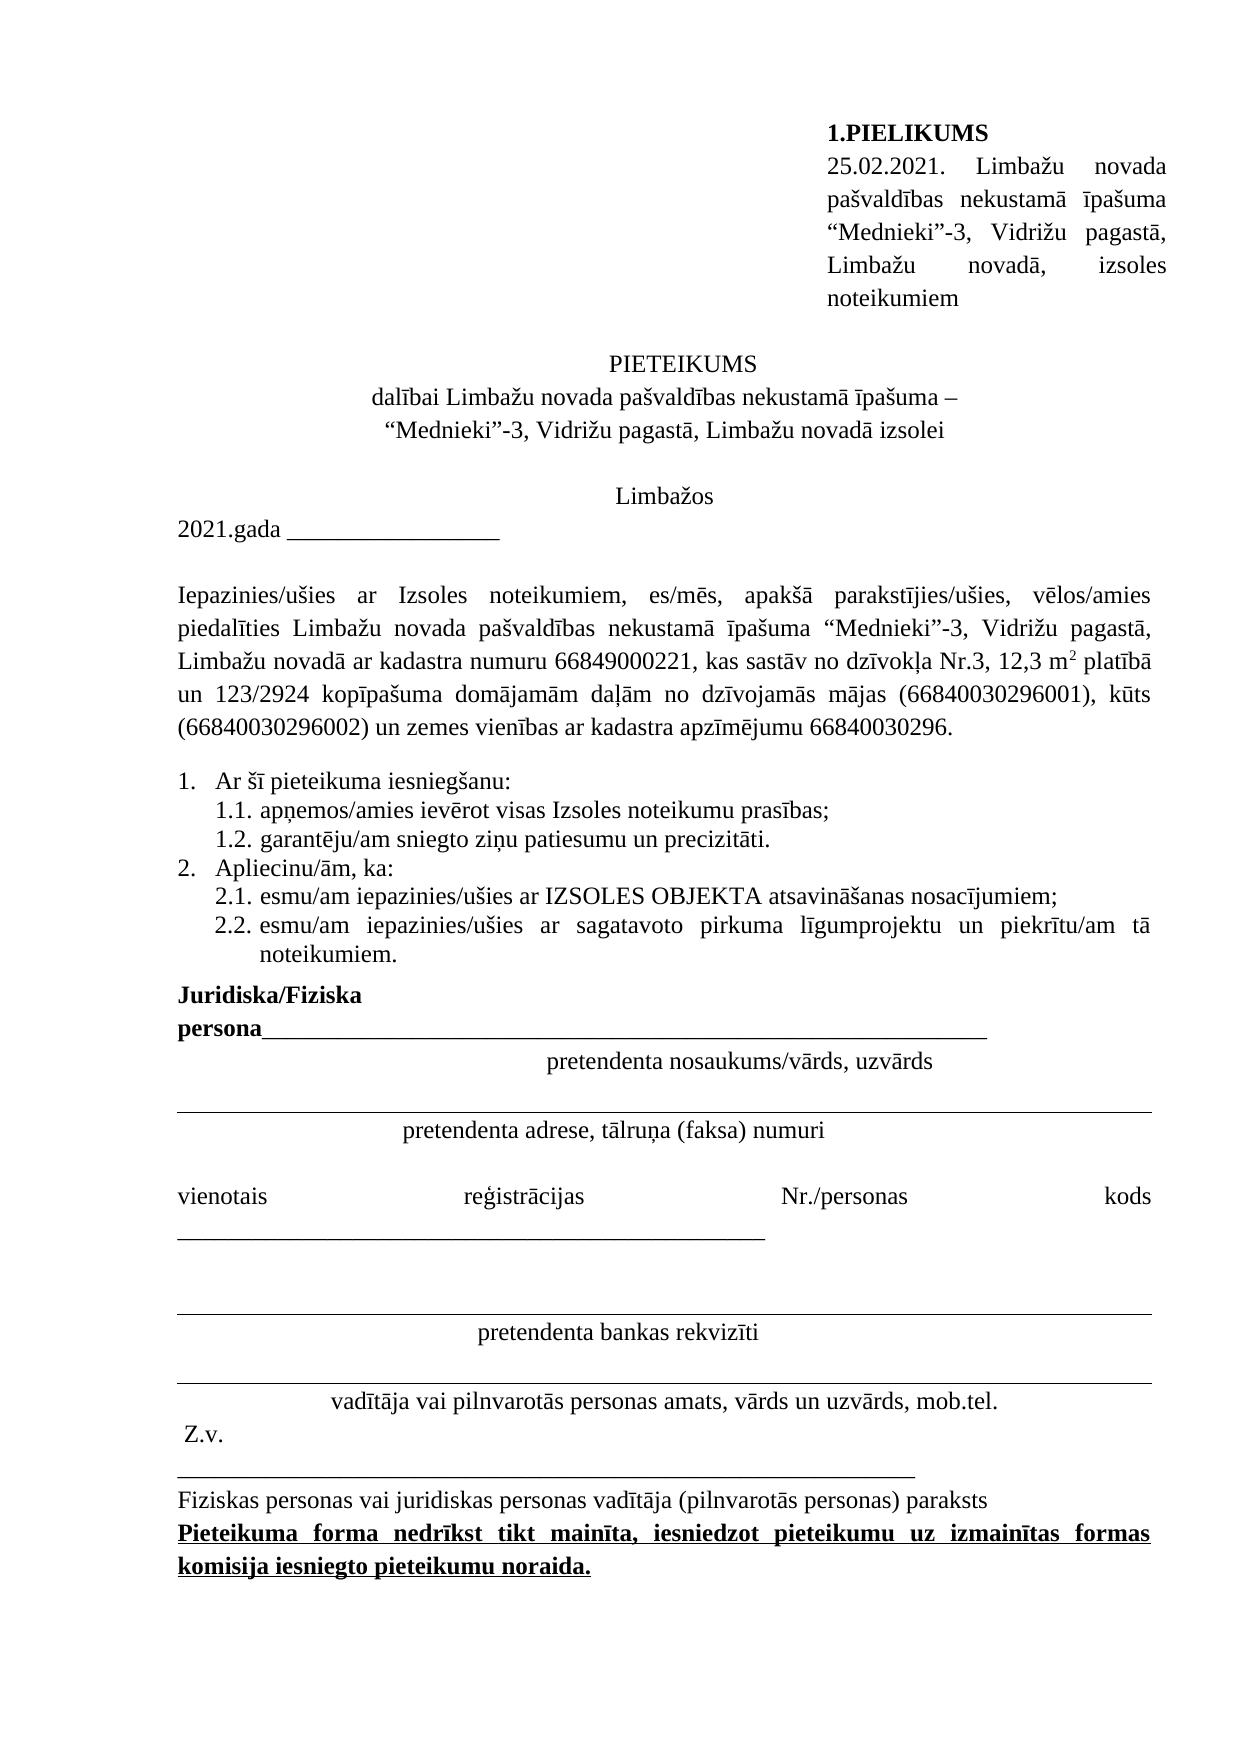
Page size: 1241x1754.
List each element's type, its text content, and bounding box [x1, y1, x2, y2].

text 1.pielikums [827, 118, 1152, 147]
list garantēju/am sniegto ziņu patiesumu un precizitāti. [215, 824, 1152, 853]
list Ar šī pieteikuma iesniegšanu: [177, 766, 1152, 795]
text Z.v. ___________________________________________________________ [177, 1419, 1152, 1481]
list esmu/am iepazinies/ušies ar sagatavoto pirkuma līgumprojektu un piekrītu/am tā noteikumiem. [214, 910, 1152, 968]
text Juridiska/Fiziska persona__________________________________________________________ [177, 980, 1152, 1042]
text dalībai Limbažu novada pašvaldības nekustamā īpašuma – [177, 382, 1152, 411]
text pretendenta bankas rekvizīti [177, 1315, 1152, 1345]
text vadītāja vai pilnvarotās personas amats, vārds un uzvārds, mob.tel. [177, 1384, 1152, 1414]
text vienotais reģistrācijas Nr./personas kods _______________________________________________ [177, 1181, 1152, 1243]
text pretendenta nosaukums/vārds, uzvārds [177, 1046, 1152, 1075]
text “Mednieki”-3, Vidrižu pagastā, Limbažu novadā izsolei [177, 415, 1152, 444]
text Fiziskas personas vai juridiskas personas vadītāja (pilnvarotās personas) paraksts [177, 1485, 1152, 1513]
list esmu/am iepazinies/ušies ar IZSOLES OBJEKTA atsavināšanas nosacījumiem; [215, 881, 1152, 910]
text 2021.gada _________________ [177, 514, 1152, 543]
text 25.02.2021. Limbažu novada pašvaldības nekustamā īpašuma “Mednieki”-3, Vidrižu pagastā, Limbažu novadā, izsoles noteikumiem [827, 151, 1166, 312]
text pretendenta adrese, tālruņa (faksa) numuri [177, 1113, 1152, 1144]
text Iepazinies/ušies ar Izsoles noteikumiem, es/mēs, apakšā parakstījies/ušies, vēlos/amies piedalīties Limbažu novada pašvaldības nekustamā īpašuma “Mednieki”-3, Vidrižu pagastā, Limbažu novadā ar kadastra numuru 66849000221, kas sastāv no dzīvokļa Nr.3, 12,3 m2 platībā un 123/2924 kopīpašuma domājamām daļām no dzīvojamās mājas (66840030296001), kūts (66840030296002) un zemes vienības ar kadastra apzīmējumu 66840030296. [177, 580, 1152, 741]
list apņemos/amies ievērot visas Izsoles noteikumu prasības; [215, 795, 1152, 824]
text pieteikums [214, 349, 1152, 378]
list Apliecinu/ām, ka: [177, 853, 1152, 881]
text Pieteikuma forma nedrīkst tikt mainīta, iesniedzot pieteikumu uz izmainītas formas komisija iesniegto pieteikumu noraida. [177, 1518, 1152, 1579]
text Limbažos [177, 481, 1152, 510]
